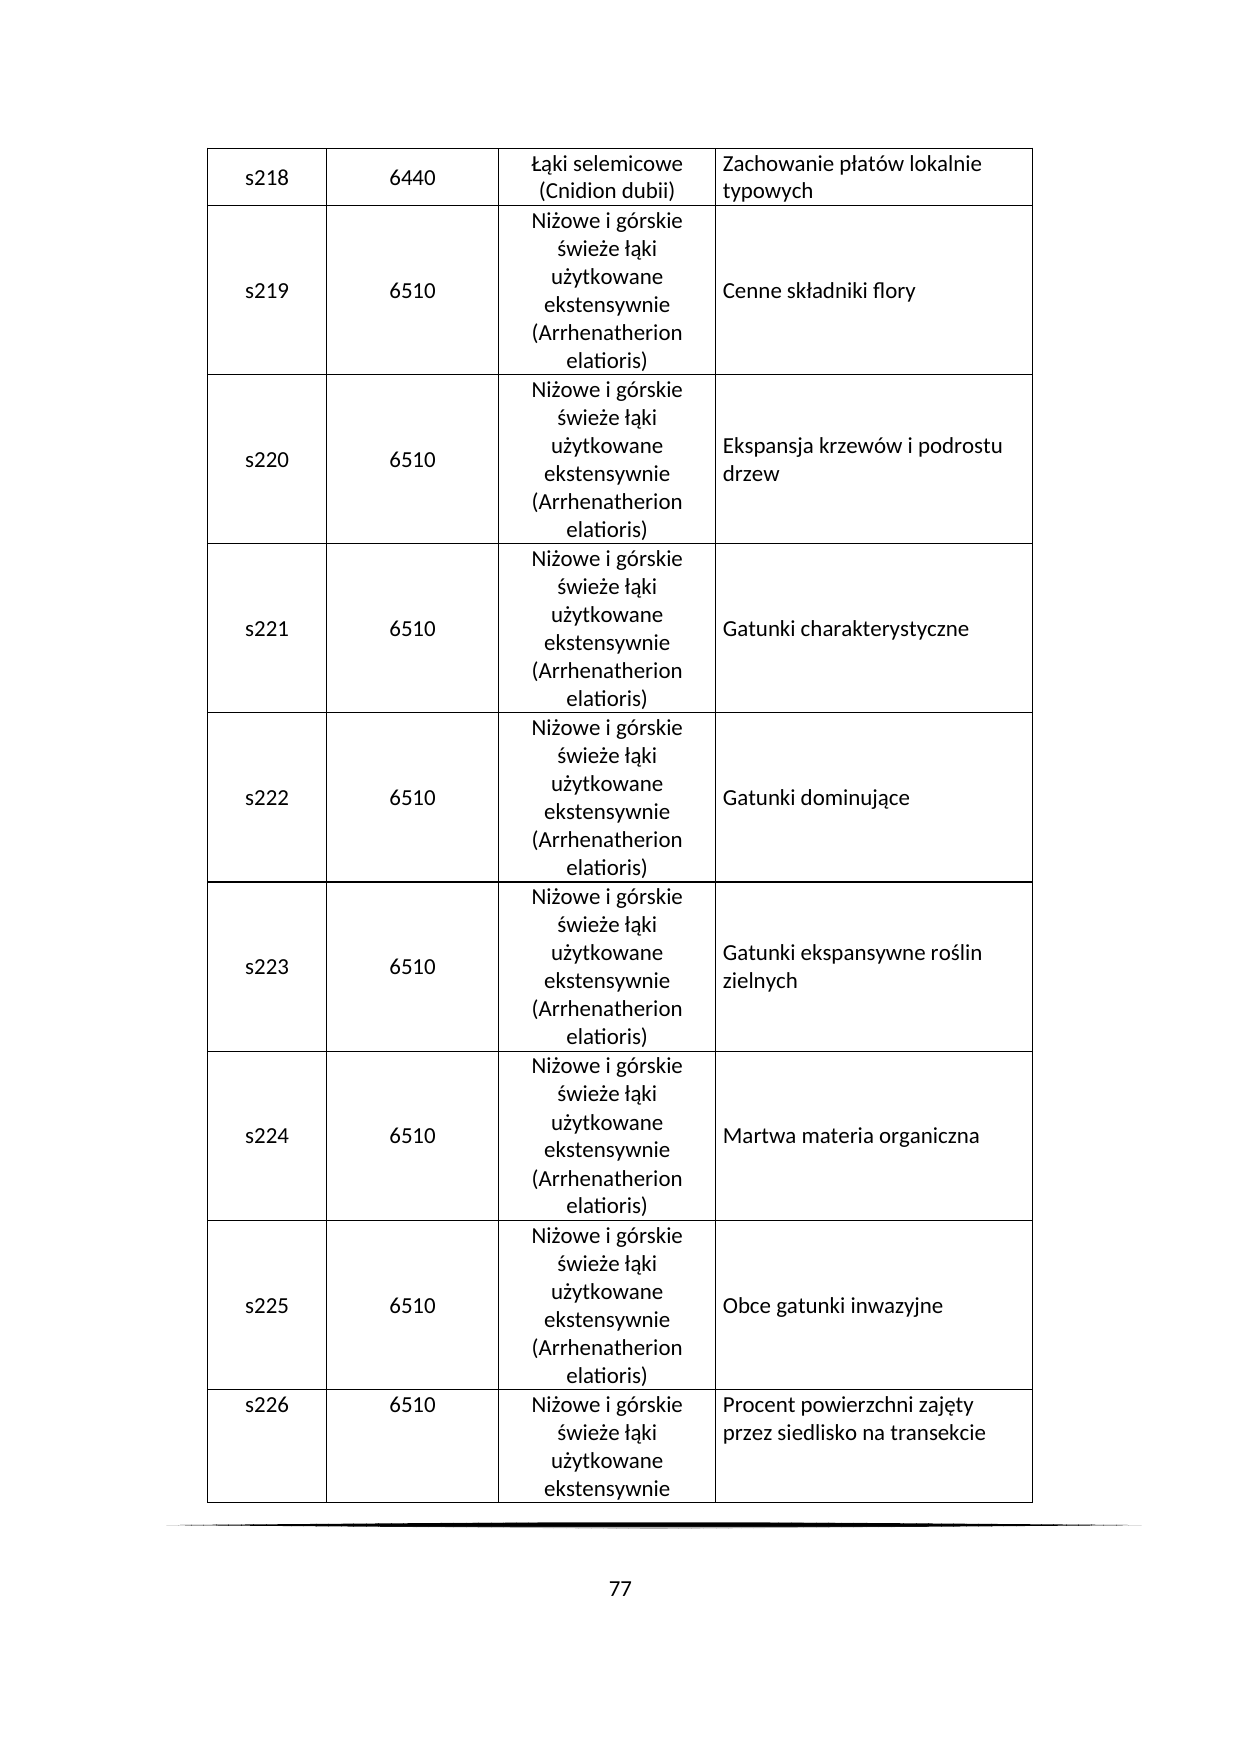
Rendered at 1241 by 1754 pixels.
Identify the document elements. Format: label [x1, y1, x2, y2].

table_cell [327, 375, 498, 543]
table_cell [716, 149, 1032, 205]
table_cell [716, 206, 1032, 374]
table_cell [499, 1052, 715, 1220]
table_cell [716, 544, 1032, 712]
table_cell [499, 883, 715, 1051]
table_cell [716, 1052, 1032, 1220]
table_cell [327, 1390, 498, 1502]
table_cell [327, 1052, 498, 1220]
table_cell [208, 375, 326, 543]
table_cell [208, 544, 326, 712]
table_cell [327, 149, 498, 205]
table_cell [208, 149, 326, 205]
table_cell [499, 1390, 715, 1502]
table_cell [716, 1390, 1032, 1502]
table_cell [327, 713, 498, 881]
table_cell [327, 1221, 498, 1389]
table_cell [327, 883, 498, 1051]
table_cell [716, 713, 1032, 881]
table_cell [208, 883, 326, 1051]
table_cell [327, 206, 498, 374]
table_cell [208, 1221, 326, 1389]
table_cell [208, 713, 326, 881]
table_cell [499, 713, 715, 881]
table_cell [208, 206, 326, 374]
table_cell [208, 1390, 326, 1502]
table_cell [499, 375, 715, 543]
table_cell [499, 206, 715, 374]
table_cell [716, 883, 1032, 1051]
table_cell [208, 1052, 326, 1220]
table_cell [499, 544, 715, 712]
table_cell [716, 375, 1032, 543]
picture [166, 1521, 1142, 1529]
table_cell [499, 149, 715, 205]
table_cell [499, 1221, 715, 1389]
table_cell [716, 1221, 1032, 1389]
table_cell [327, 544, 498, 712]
